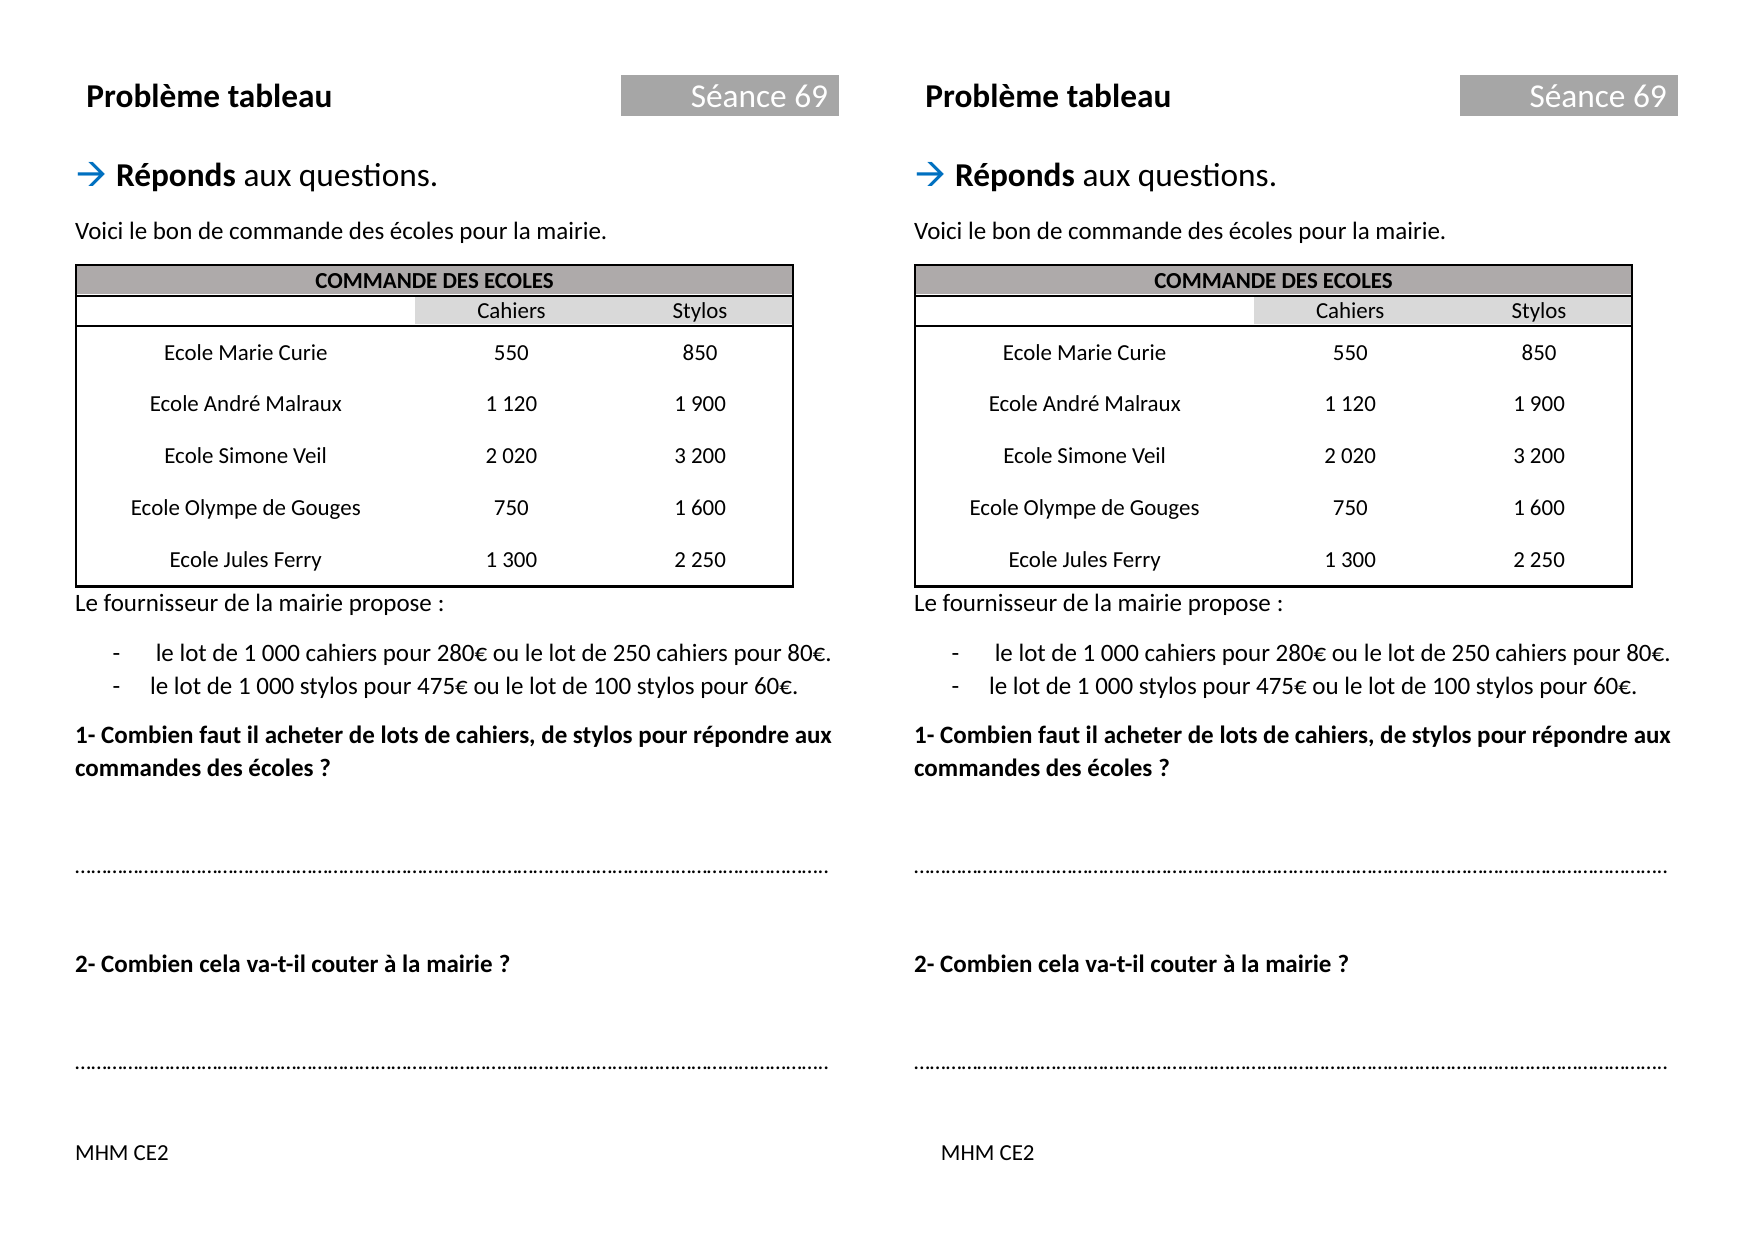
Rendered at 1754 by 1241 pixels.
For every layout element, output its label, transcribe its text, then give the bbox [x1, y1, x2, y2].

table_cell [916, 297, 1254, 324]
table_cell 2 020 [415, 429, 607, 481]
table_cell Ecole Olympe de Gouges [77, 481, 415, 533]
list le lot de 1 000 cahiers pour 280€ ou le lot de 250 cahiers pour 80€. [951, 637, 1679, 668]
table_cell 1 120 [415, 377, 607, 429]
text …………………………………………………………………………………………………………………………….. [914, 1047, 1679, 1075]
table_cell 750 [415, 481, 607, 533]
table_cell Ecole André Malraux [916, 377, 1254, 429]
table_header Séance 69 [621, 75, 839, 116]
table_cell 2 250 [607, 533, 792, 585]
table_header Problème tableau [75, 75, 621, 116]
table_cell Ecole Simone Veil [77, 429, 415, 481]
text 2- Combien cela va-t-il couter à la mairie ? [75, 948, 840, 979]
table_cell Stylos [607, 297, 792, 324]
table_cell 550 [1254, 327, 1446, 377]
table_cell Ecole Simone Veil [916, 429, 1254, 481]
text Voici le bon de commande des écoles pour la mairie. [75, 215, 840, 245]
table_cell 3 200 [1446, 429, 1631, 481]
table_header COMMANDE DES ECOLES [77, 266, 792, 294]
table_cell 1 120 [1254, 377, 1446, 429]
text Voici le bon de commande des écoles pour la mairie. [914, 215, 1679, 245]
table_cell Cahiers [415, 297, 607, 324]
text Réponds aux questions. [75, 154, 840, 195]
table_cell 3 200 [607, 429, 792, 481]
text …………………………………………………………………………………………………………………………….. [914, 852, 1679, 880]
table_cell 2 250 [1446, 533, 1631, 585]
table_cell 850 [607, 327, 792, 377]
text Le fournisseur de la mairie propose : [914, 587, 1679, 618]
table_cell 550 [415, 327, 607, 377]
table_cell 1 900 [1446, 377, 1631, 429]
text 1- Combien faut il acheter de lots de cahiers, de stylos pour répondre aux commandes des écoles ? [75, 719, 840, 783]
text …………………………………………………………………………………………………………………………….. [75, 1047, 840, 1075]
table_cell Ecole Marie Curie [77, 327, 415, 377]
table_header COMMANDE DES ECOLES [916, 266, 1631, 294]
table_cell 1 300 [1254, 533, 1446, 585]
table_cell Stylos [1446, 297, 1631, 324]
table_cell Ecole Jules Ferry [916, 533, 1254, 585]
list le lot de 1 000 cahiers pour 280€ ou le lot de 250 cahiers pour 80€. [112, 637, 840, 668]
table_cell 2 020 [1254, 429, 1446, 481]
list le lot de 1 000 stylos pour 475€ ou le lot de 100 stylos pour 60€. [951, 670, 1679, 701]
table_cell 1 600 [1446, 481, 1631, 533]
table_cell Cahiers [1254, 297, 1446, 324]
table_cell 1 600 [607, 481, 792, 533]
text …………………………………………………………………………………………………………………………….. [75, 852, 840, 880]
text Réponds aux questions. [914, 154, 1679, 195]
table_cell 850 [1446, 327, 1631, 377]
table_cell Ecole Marie Curie [916, 327, 1254, 377]
table_header Séance 69 [1460, 75, 1678, 116]
text 2- Combien cela va-t-il couter à la mairie ? [914, 948, 1679, 979]
list le lot de 1 000 stylos pour 475€ ou le lot de 100 stylos pour 60€. [112, 670, 840, 701]
table_cell Ecole André Malraux [77, 377, 415, 429]
table_cell 750 [1254, 481, 1446, 533]
table_cell 1 900 [607, 377, 792, 429]
table_cell Ecole Jules Ferry [77, 533, 415, 585]
text Le fournisseur de la mairie propose : [75, 587, 840, 618]
table_header Problème tableau [914, 75, 1460, 116]
table_cell Ecole Olympe de Gouges [916, 481, 1254, 533]
text 1- Combien faut il acheter de lots de cahiers, de stylos pour répondre aux commandes des écoles ? [914, 719, 1679, 783]
table_cell 1 300 [415, 533, 607, 585]
table_cell [77, 297, 415, 324]
